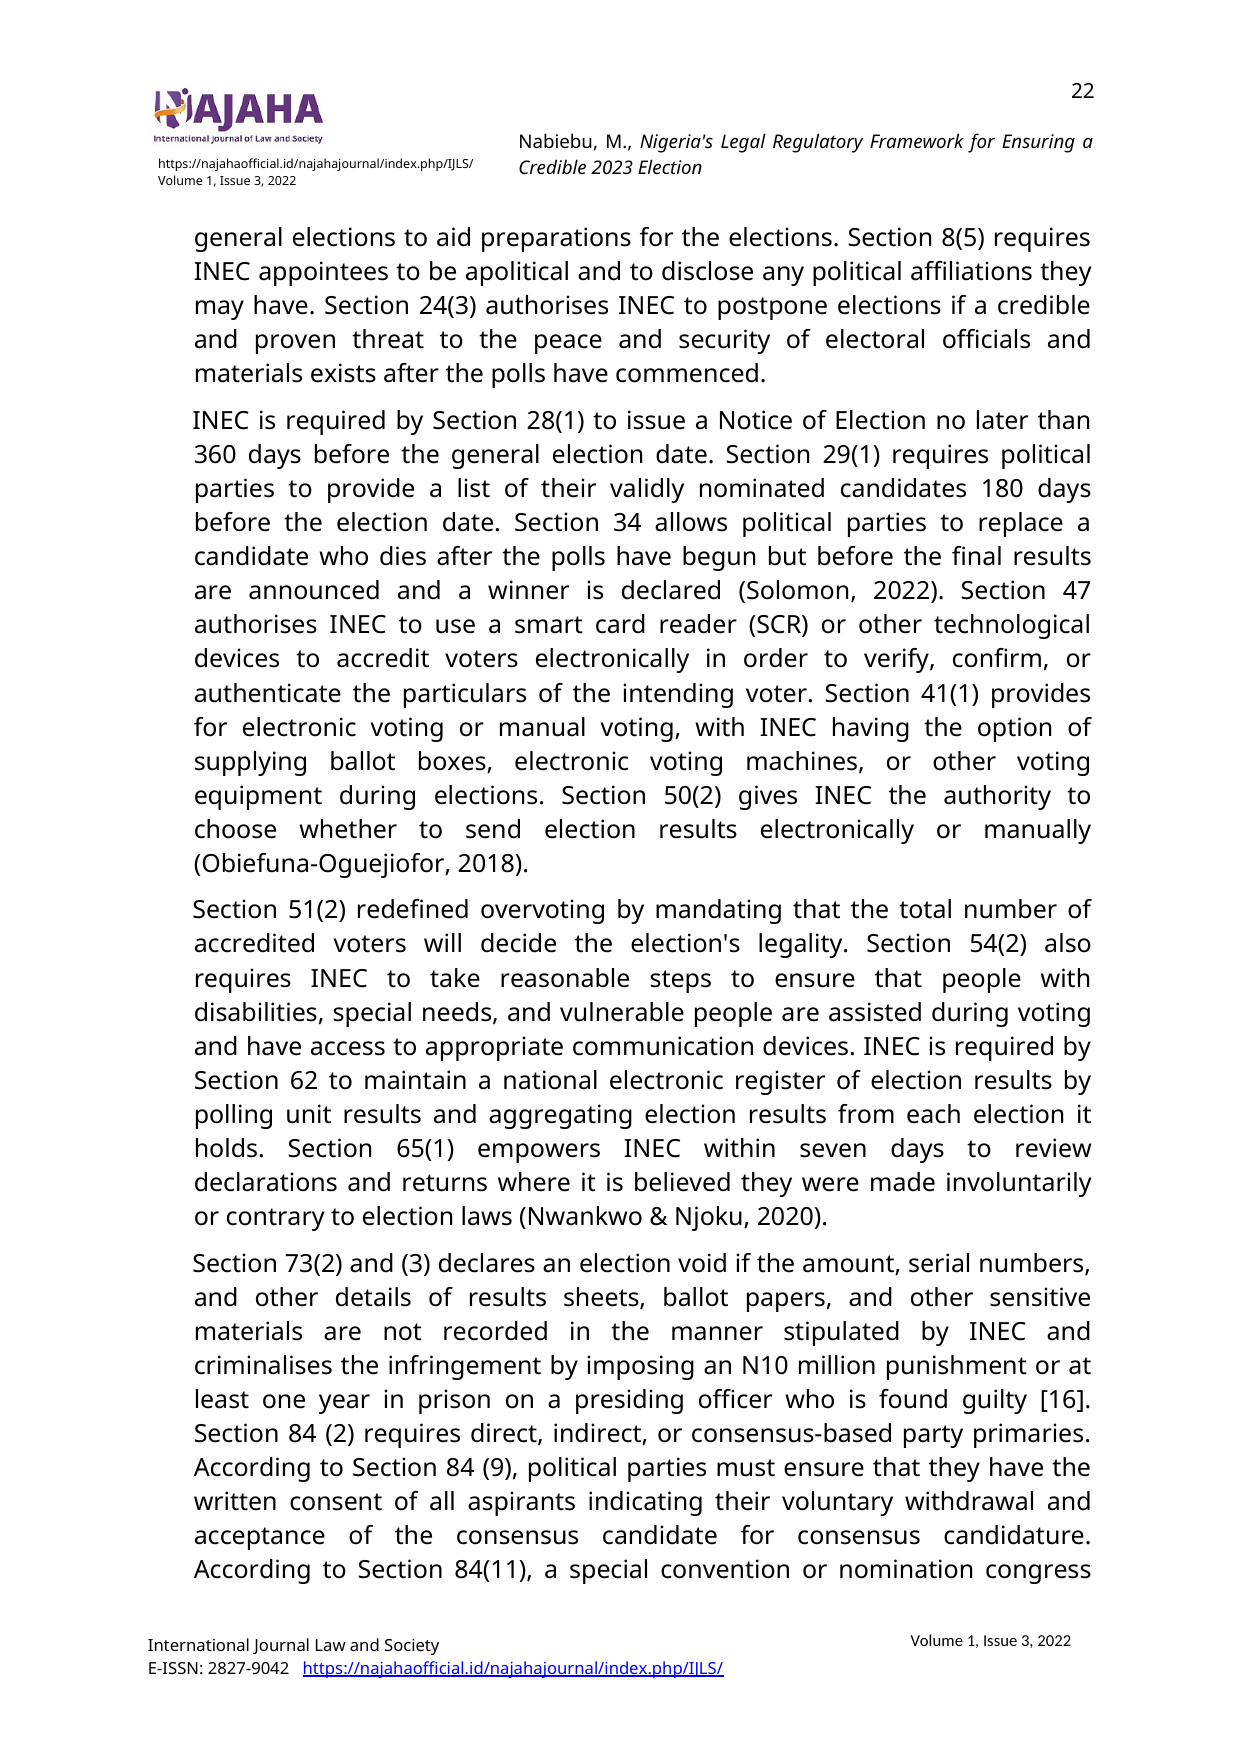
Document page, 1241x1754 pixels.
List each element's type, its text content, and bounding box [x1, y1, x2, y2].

picture [147, 75, 328, 158]
text INEC is required by Section 28(1) to issue a Notice of Election no later than 360 days before the general election date. Section 29(1) requires political parties to provide a list of their validly nominated candidates 180 days before the election date. Section 34 allows political parties to replace a candidate who dies after the polls have begun but before the final results are announced and a winner is declared (Solomon, 2022). Section 47 authorises INEC to use a smart card reader (SCR) or other technological devices to accredit voters electronically in order to verify, confirm, or authenticate the particulars of the intending voter. Section 41(1) provides for electronic voting or manual voting, with INEC having the option of supplying ballot boxes, electronic voting machines, or other voting equipment during elections. Section 50(2) gives INEC the authority to choose whether to send election results electronically or manually (Obiefuna-Oguejiofor, 2018). [192, 403, 1093, 879]
text Section 51(2) redefined overvoting by mandating that the total number of accredited voters will decide the election's legality. Section 54(2) also requires INEC to take reasonable steps to ensure that people with disabilities, special needs, and vulnerable people are assisted during voting and have access to appropriate communication devices. INEC is required by Section 62 to maintain a national electronic register of election results by polling unit results and aggregating election results from each election it holds. Section 65(1) empowers INEC within seven days to review declarations and returns where it is believed they were made involuntarily or contrary to election laws (Nwankwo & Njoku, 2020). [192, 892, 1093, 1233]
